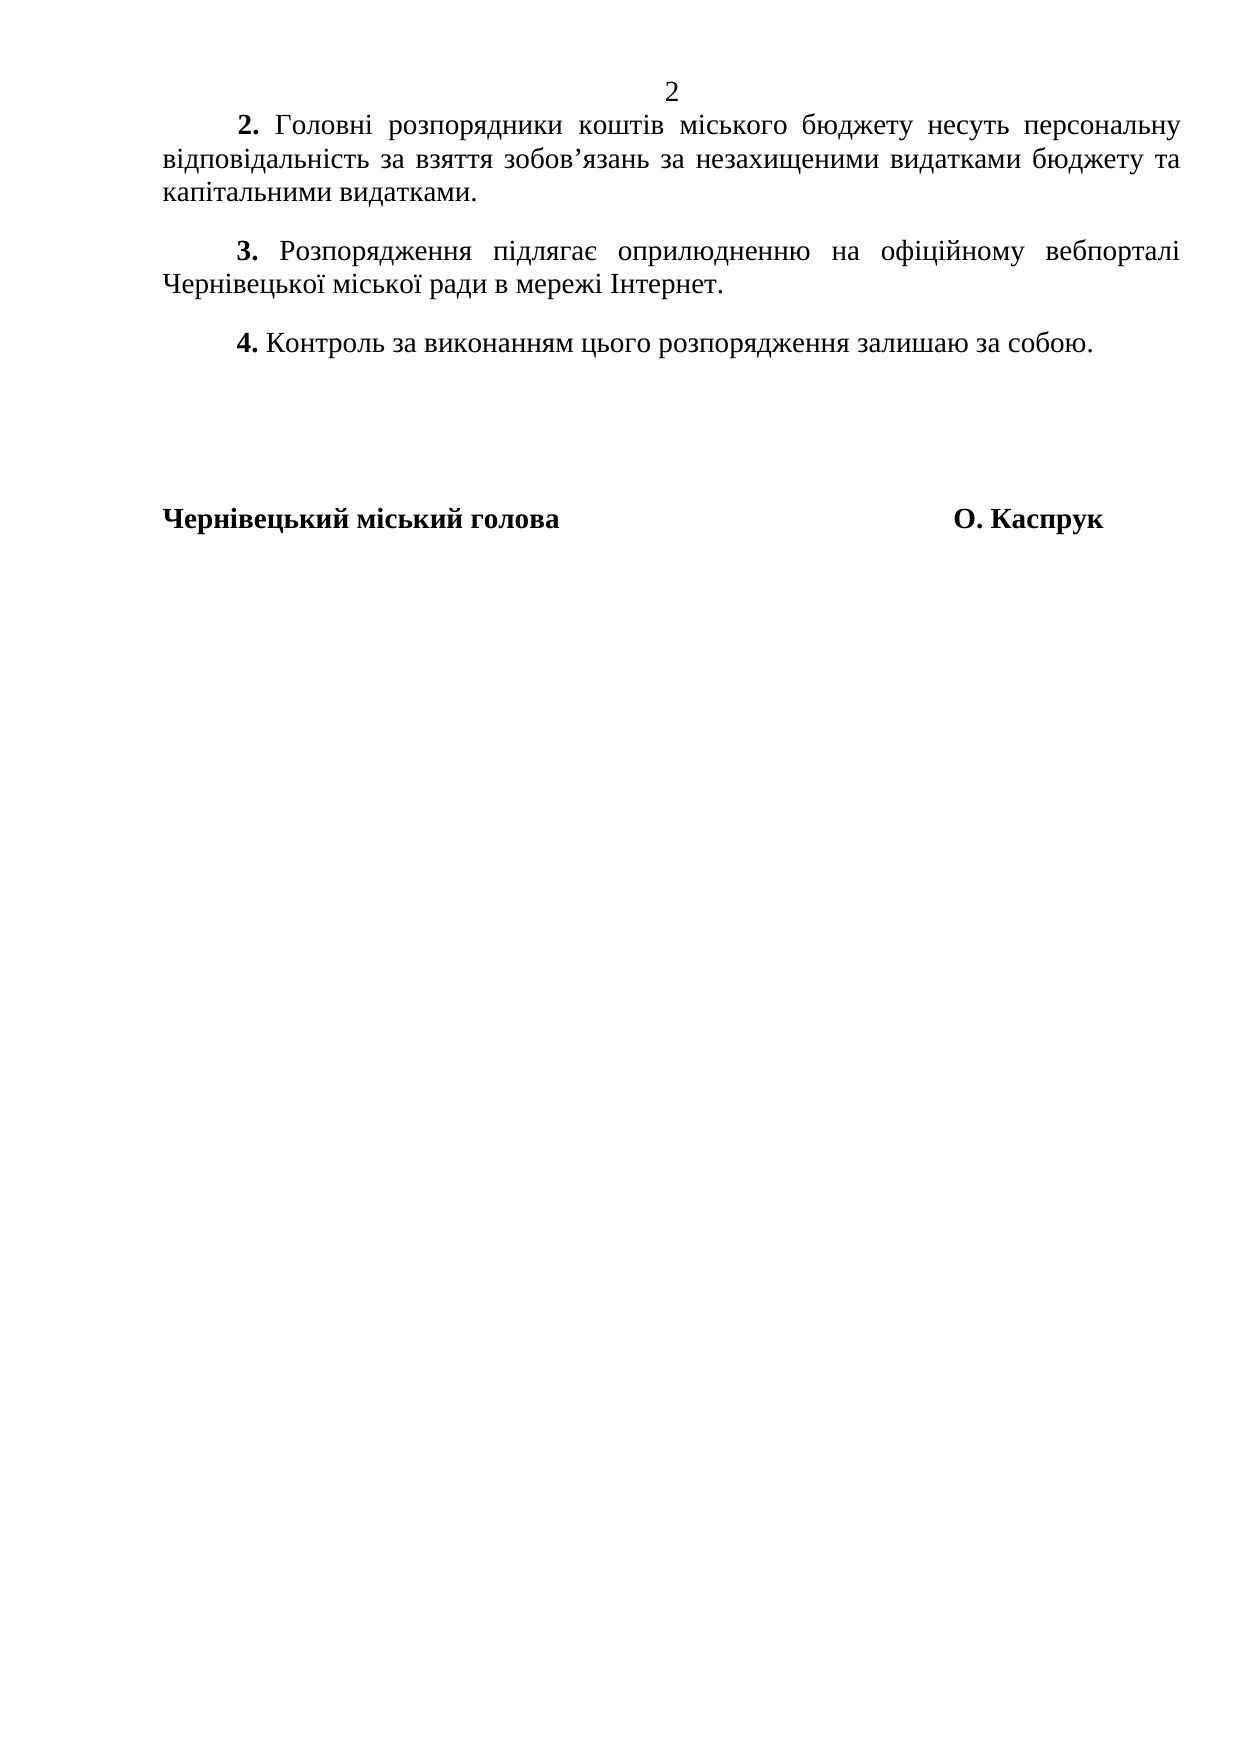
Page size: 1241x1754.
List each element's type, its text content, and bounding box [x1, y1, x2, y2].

text 3. Розпорядження підлягає оприлюдненню на офіційному вебпорталі Чернівецької міської ради в мережі Інтернет. [162, 233, 1181, 300]
text 2. Головні розпорядники коштів міського бюджету несуть персональну відповідальність за взяття зобов’язань за незахищеними видатками бюджету та капітальними видатками. [162, 107, 1181, 208]
text Чернівецький міський голова О. Каспрук [162, 501, 1181, 534]
text 4. Контроль за виконанням цього розпорядження залишаю за собою. [162, 325, 1181, 359]
